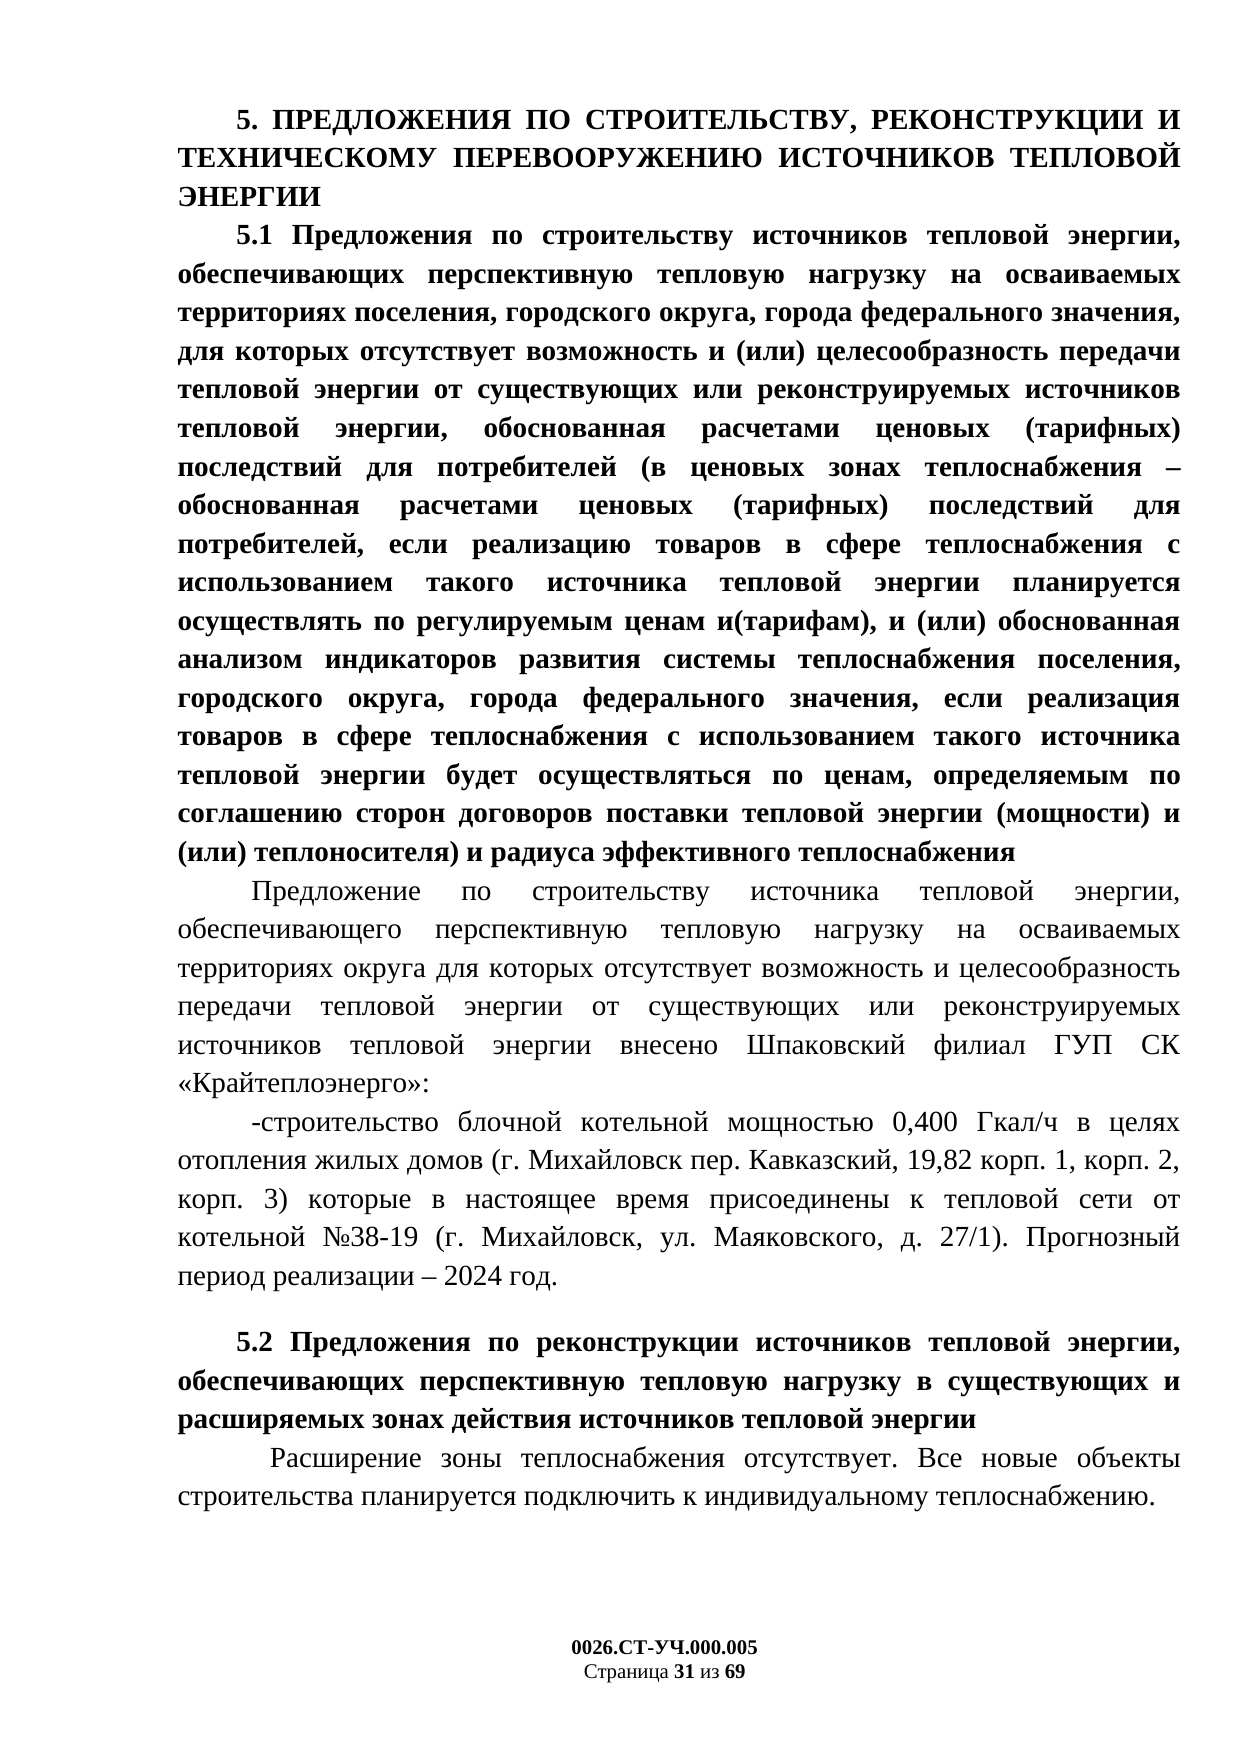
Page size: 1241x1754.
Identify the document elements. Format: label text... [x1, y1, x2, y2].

text Предложение по строительству источника тепловой энергии, обеспечивающего перспективную тепловую нагрузку на осваиваемых территориях округа для которых отсутствует возможность и целесообразность передачи тепловой энергии от существующих или реконструируемых источников тепловой энергии внесено Шпаковский филиал ГУП СК «Крайтеплоэнерго»: [177, 873, 1181, 1099]
text 5.2 Предложения по реконструкции источников тепловой энергии, обеспечивающих перспективную тепловую нагрузку в существующих и расширяемых зонах действия источников тепловой энергии [177, 1324, 1181, 1435]
text 5. ПРЕДЛОЖЕНИЯ ПО СТРОИТЕЛЬСТВУ, РЕКОНСТРУКЦИИ И ТЕХНИЧЕСКОМУ ПЕРЕВООРУЖЕНИЮ ИСТОЧНИКОВ ТЕПЛОВОЙ ЭНЕРГИИ [177, 102, 1181, 212]
text -строительство блочной котельной мощностью 0,400 Гкал/ч в целях отопления жилых домов (г. Михайловск пер. Кавказский, 19,82 корп. 1, корп. 2, корп. 3) которые в настоящее время присоединены к тепловой сети от котельной №38-19 (г. Михайловск, ул. Маяковского, д. 27/1). Прогнозный период реализации – 2024 год. [177, 1104, 1181, 1292]
text Расширение зоны теплоснабжения отсутствует. Все новые объекты строительства планируется подключить к индивидуальному теплоснабжению. [177, 1440, 1181, 1512]
text 5.1 Предложения по строительству источников тепловой энергии, обеспечивающих перспективную тепловую нагрузку на осваиваемых территориях поселения, городского округа, города федерального значения, для которых отсутствует возможность и (или) целесообразность передачи тепловой энергии от существующих или реконструируемых источников тепловой энергии, обоснованная расчетами ценовых (тарифных) последствий для потребителей (в ценовых зонах теплоснабжения – обоснованная расчетами ценовых (тарифных) последствий для потребителей, если реализацию товаров в сфере теплоснабжения с использованием такого источника тепловой энергии планируется осуществлять по регулируемым ценам и(тарифам), и (или) обоснованная анализом индикаторов развития системы теплоснабжения поселения, городского округа, города федерального значения, если реализация товаров в сфере теплоснабжения с использованием такого источника тепловой энергии будет осуществляться по ценам, определяемым по соглашению сторон договоров поставки тепловой энергии (мощности) и (или) теплоносителя) и радиуса эффективного теплоснабжения [177, 217, 1181, 868]
